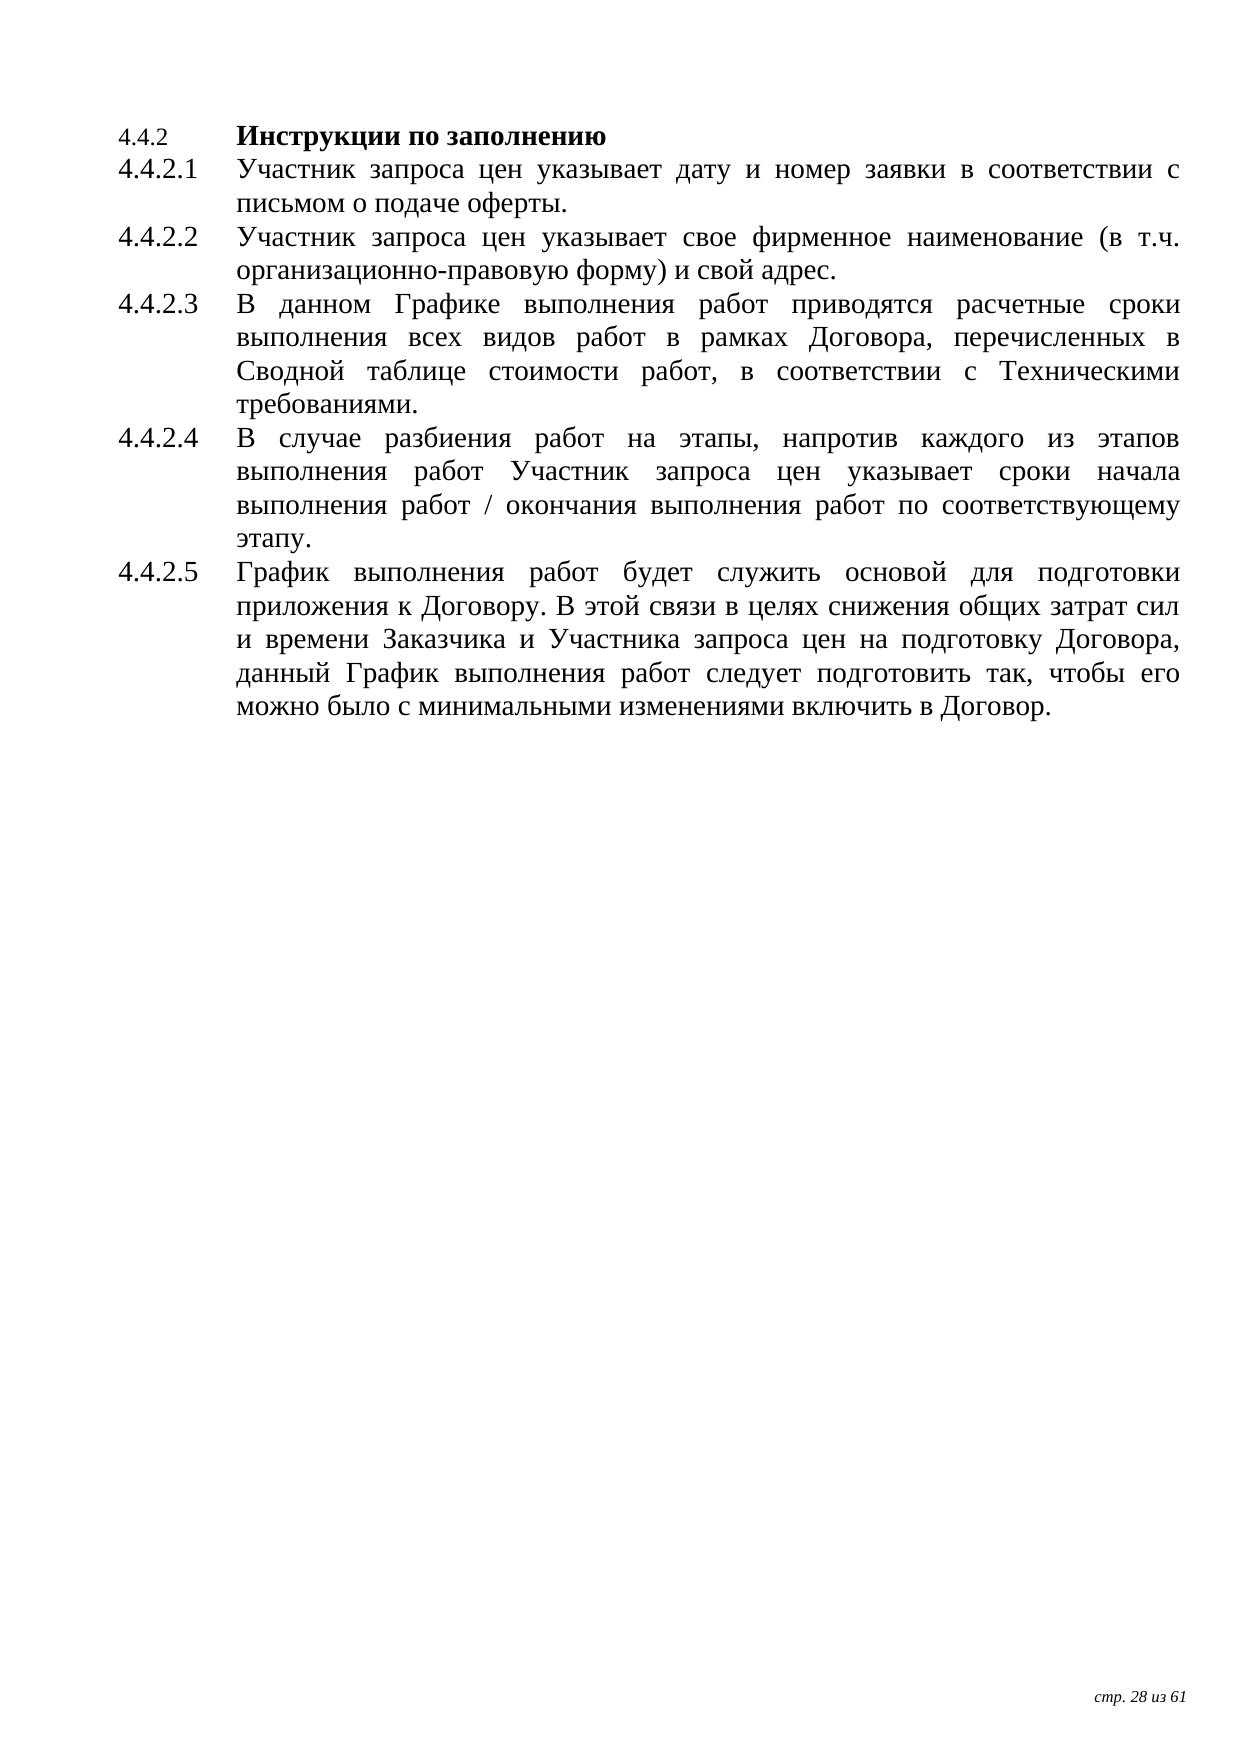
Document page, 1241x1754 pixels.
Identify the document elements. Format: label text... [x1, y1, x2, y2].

text Участник запроса цен указывает дату и номер заявки в соответствии с письмом о подаче оферты. [118, 152, 1181, 219]
text В случае разбиения работ на этапы, напротив каждого из этапов выполнения работ Участник запроса цен указывает сроки начала выполнения работ / окончания выполнения работ по соответствующему этапу. [118, 420, 1181, 554]
text В данном Графике выполнения работ приводятся расчетные сроки выполнения всех видов работ в рамках Договора, перечисленных в Сводной таблице стоимости работ, в соответствии с Техническими требованиями. [118, 286, 1181, 420]
text Инструкции по заполнению [118, 118, 1181, 152]
text График выполнения работ будет служить основой для подготовки приложения к Договору. В этой связи в целях снижения общих затрат сил и времени Заказчика и Участника запроса цен на подготовку Договора, данный График выполнения работ следует подготовить так, чтобы его можно было с минимальными изменениями включить в Договор. [118, 554, 1181, 722]
text Участник запроса цен указывает свое фирменное наименование (в т.ч. организационно-правовую форму) и свой адрес. [118, 219, 1181, 286]
